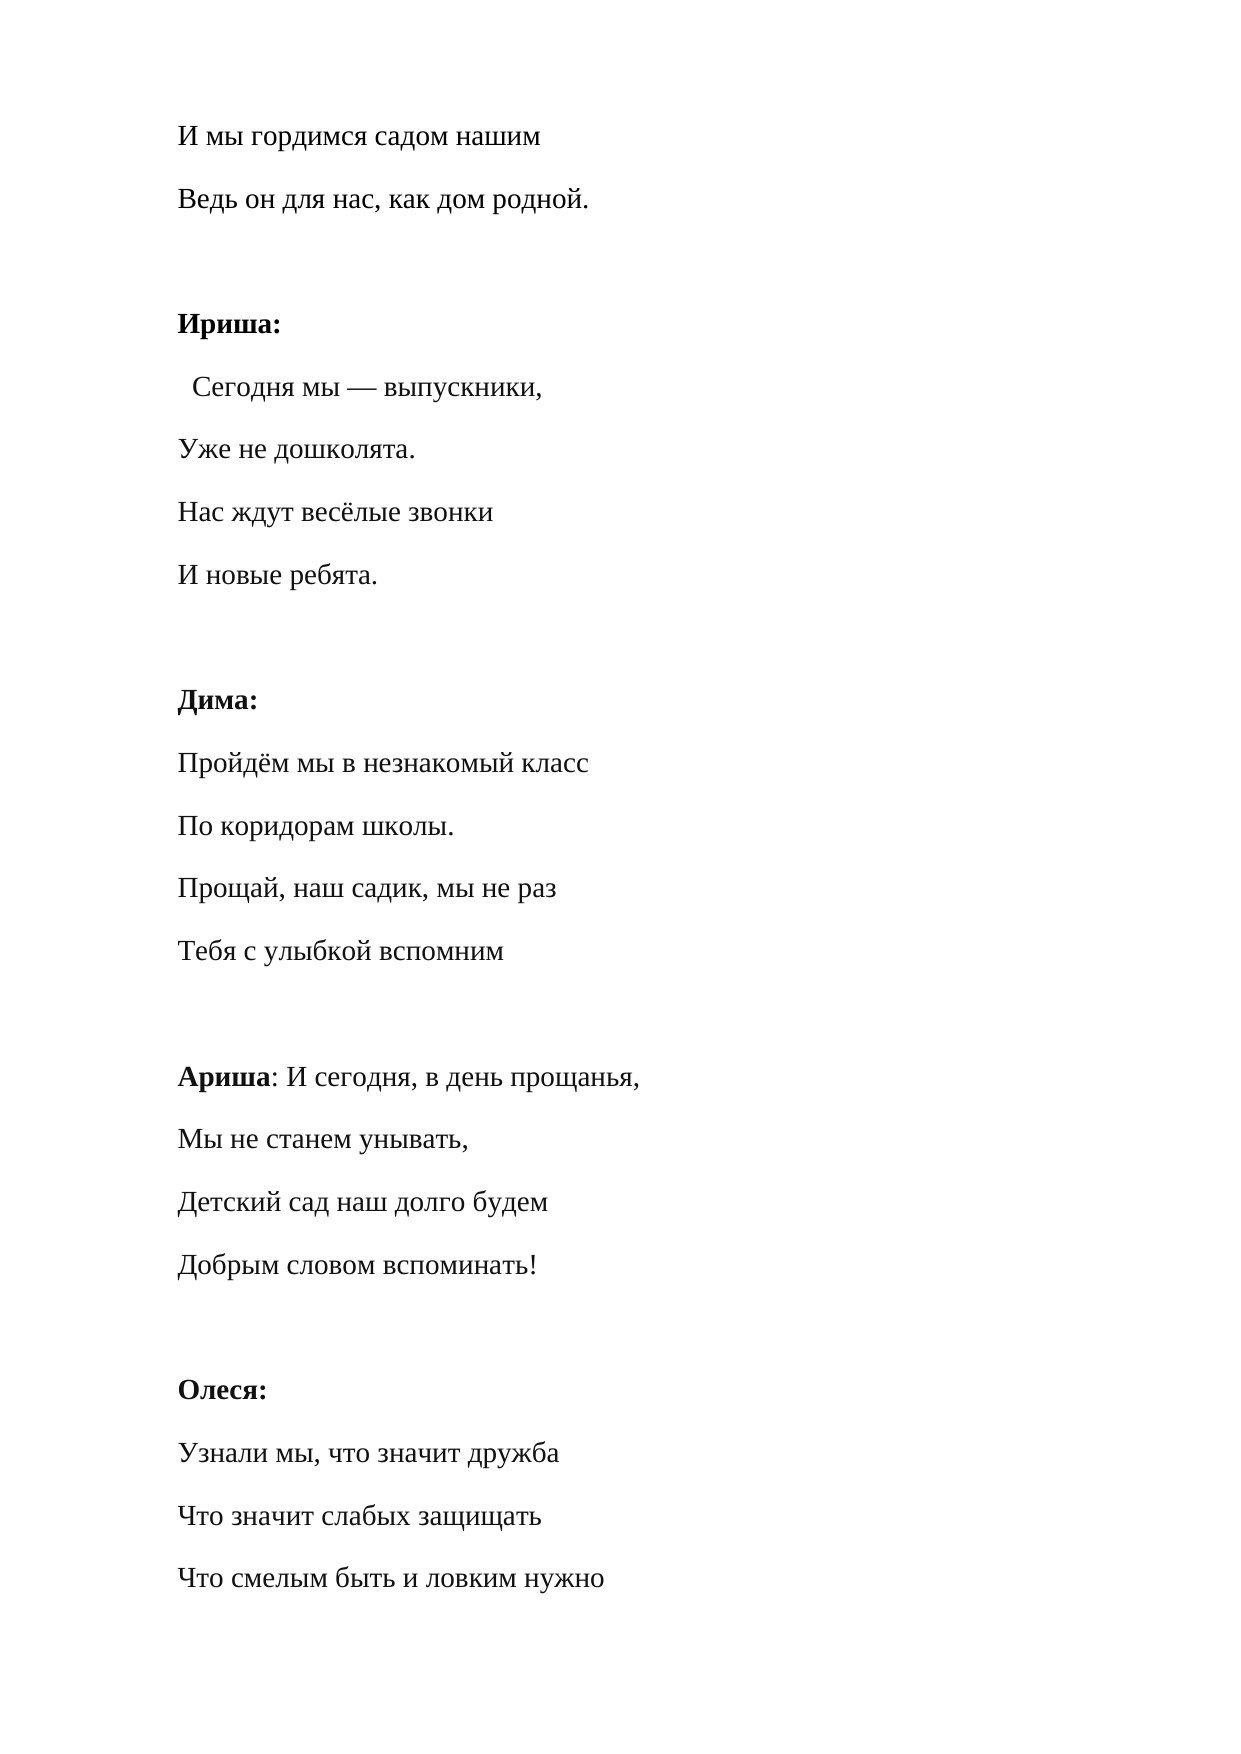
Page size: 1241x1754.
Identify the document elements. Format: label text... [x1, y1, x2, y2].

text Нас ждут весёлые звонки [177, 494, 1152, 528]
text Олеся: [177, 1372, 1152, 1406]
text Дима: [177, 682, 1152, 716]
text Прощай, наш садик, мы не раз [177, 871, 1152, 904]
text И новые ребята. [177, 557, 1152, 591]
text Узнали мы, что значит дружба [177, 1435, 1152, 1468]
text Пройдём мы в незнакомый класс [177, 745, 1152, 779]
text Что значит слабых защищать [177, 1498, 1152, 1531]
text Ариша: И сегодня, в день прощанья, [177, 1059, 1152, 1092]
text И мы гордимся садом нашим [177, 118, 1152, 152]
text Мы не станем унывать, [177, 1121, 1152, 1155]
text Сегодня мы — выпускники, [177, 369, 1152, 402]
text Тебя с улыбкой вспомним [177, 933, 1152, 967]
text Что смелым быть и ловким нужно [177, 1560, 1152, 1594]
text Ведь он для нас, как дом родной. [177, 181, 1152, 214]
text Детский сад наш долго будем [177, 1184, 1152, 1218]
text Добрым словом вспоминать! [177, 1247, 1152, 1280]
text Ириша: [177, 306, 1152, 340]
text По коридорам школы. [177, 808, 1152, 841]
text Уже не дошколята. [177, 432, 1152, 465]
